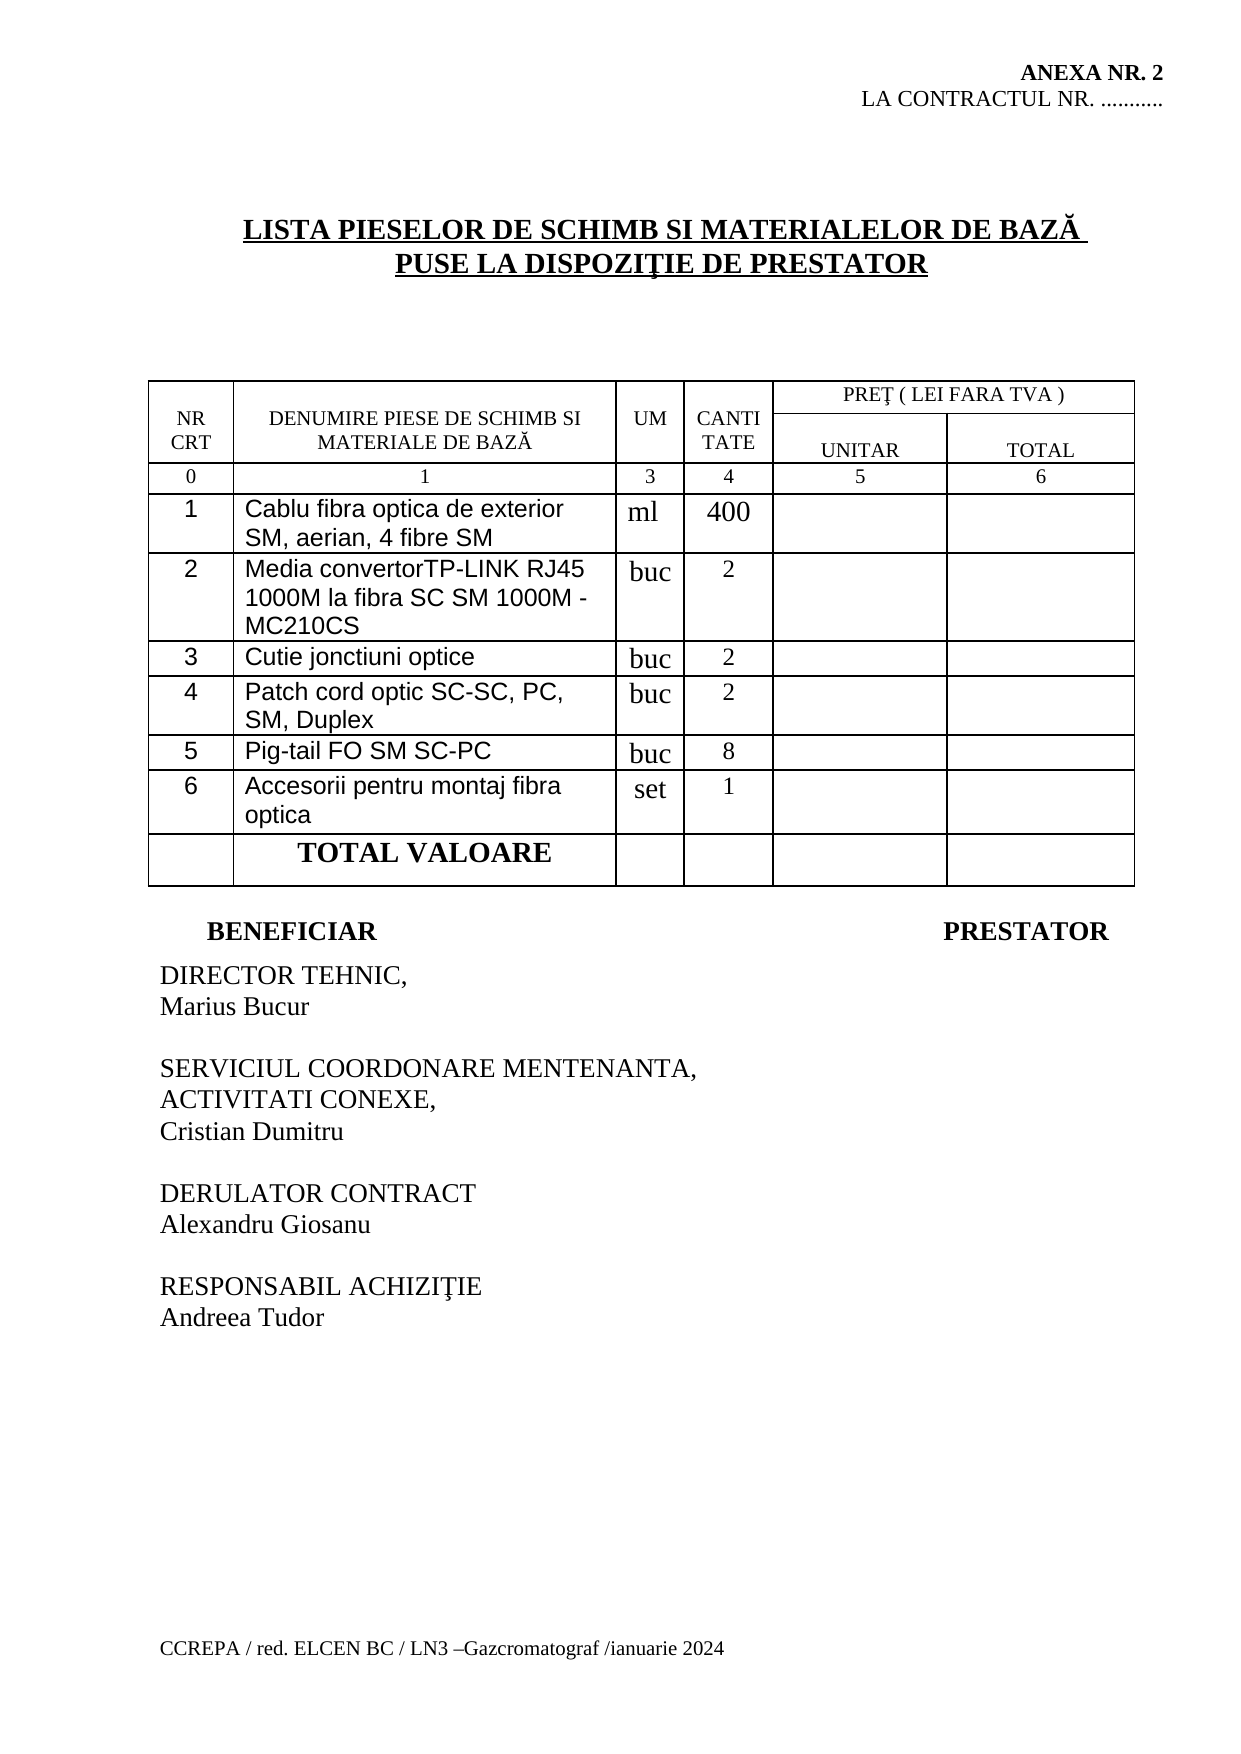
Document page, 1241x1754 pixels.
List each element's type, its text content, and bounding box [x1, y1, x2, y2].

text DIRECTOR TEHNIC, [159, 959, 1163, 990]
table_cell 5 [149, 736, 233, 769]
table_header UM [617, 382, 683, 462]
text SERVICIUL COORDONARE MENTENANTA, [159, 1052, 1163, 1083]
table_cell 5 [774, 464, 946, 493]
table_cell [948, 495, 1134, 552]
table_cell buc [617, 642, 683, 675]
table_cell [948, 554, 1134, 640]
text RESPONSABIL ACHIZIŢIE [159, 1270, 1163, 1301]
text DERULATOR CONTRACT [159, 1177, 1163, 1208]
table_cell [149, 835, 233, 885]
text PUSE LA DISPOZIŢIE DE PRESTATOR [159, 246, 1163, 279]
table_cell 1 [685, 771, 772, 833]
table_cell [774, 554, 946, 640]
table_cell 4 [685, 464, 772, 493]
table_cell 8 [685, 736, 772, 769]
text Andreea Tudor [159, 1301, 1163, 1333]
table_cell Patch cord optic SC-SC, PC, SM, Duplex [234, 677, 615, 734]
table_cell TOTAL [948, 414, 1134, 462]
table_cell Media convertorTP-LINK RJ45 1000M la fibra SC SM 1000M - MC210CS [234, 554, 615, 640]
table_cell 2 [685, 554, 772, 640]
table_cell 1 [234, 464, 615, 493]
text Cristian Dumitru [159, 1114, 1163, 1146]
text BENEFICIAR PRESTATOR [159, 915, 1163, 946]
table_cell [685, 835, 772, 885]
text LA CONTRACTUL NR. ........... [159, 85, 1163, 112]
text ACTIVITATI CONEXE, [159, 1083, 1163, 1114]
table_cell 6 [149, 771, 233, 833]
table_cell Cablu fibra optica de exterior SM, aerian, 4 fibre SM [234, 495, 615, 552]
table_cell Accesorii pentru montaj fibra optica [234, 771, 615, 833]
table_cell buc [617, 736, 683, 769]
text Marius Bucur [159, 990, 1163, 1021]
table_cell Cutie jonctiuni optice [234, 642, 615, 675]
table_cell 3 [149, 642, 233, 675]
table_cell 2 [685, 677, 772, 734]
table_cell Pig-tail FO SM SC-PC [234, 736, 615, 769]
table_cell 400 [685, 495, 772, 552]
table_cell buc [617, 554, 683, 640]
table_cell [774, 736, 946, 769]
table_header DENUMIRE PIESE DE SCHIMB SI MATERIALE DE BAZĂ [234, 382, 615, 462]
text LISTA PIESELOR DE SCHIMB SI MATERIALELOR DE BAZĂ [159, 212, 1163, 246]
table_cell buc [617, 677, 683, 734]
table_cell [774, 495, 946, 552]
text anexa nr. 2 [159, 59, 1163, 85]
table_cell [774, 771, 946, 833]
table_cell [948, 835, 1134, 885]
table_cell [774, 642, 946, 675]
table_cell [774, 835, 946, 885]
table_header PREŢ ( LEI fara TVA ) [774, 382, 1134, 413]
table_header NR CRT [149, 382, 233, 462]
table_cell [948, 677, 1134, 734]
table_cell [948, 642, 1134, 675]
table_cell [948, 771, 1134, 833]
table_cell 4 [149, 677, 233, 734]
table_cell set [617, 771, 683, 833]
table_cell 2 [149, 554, 233, 640]
table_cell [774, 677, 946, 734]
table_cell 6 [948, 464, 1134, 493]
table_cell 3 [617, 464, 683, 493]
table_cell ml [617, 495, 683, 552]
text Alexandru Giosanu [159, 1208, 1163, 1239]
table_cell UNITAR [774, 414, 946, 462]
table_cell 1 [149, 495, 233, 552]
table_header CANTI TATE [685, 382, 772, 462]
table_cell 2 [685, 642, 772, 675]
table_cell [948, 736, 1134, 769]
table_cell [617, 835, 683, 885]
table_cell total valoare [234, 835, 615, 885]
table_cell 0 [149, 464, 233, 493]
